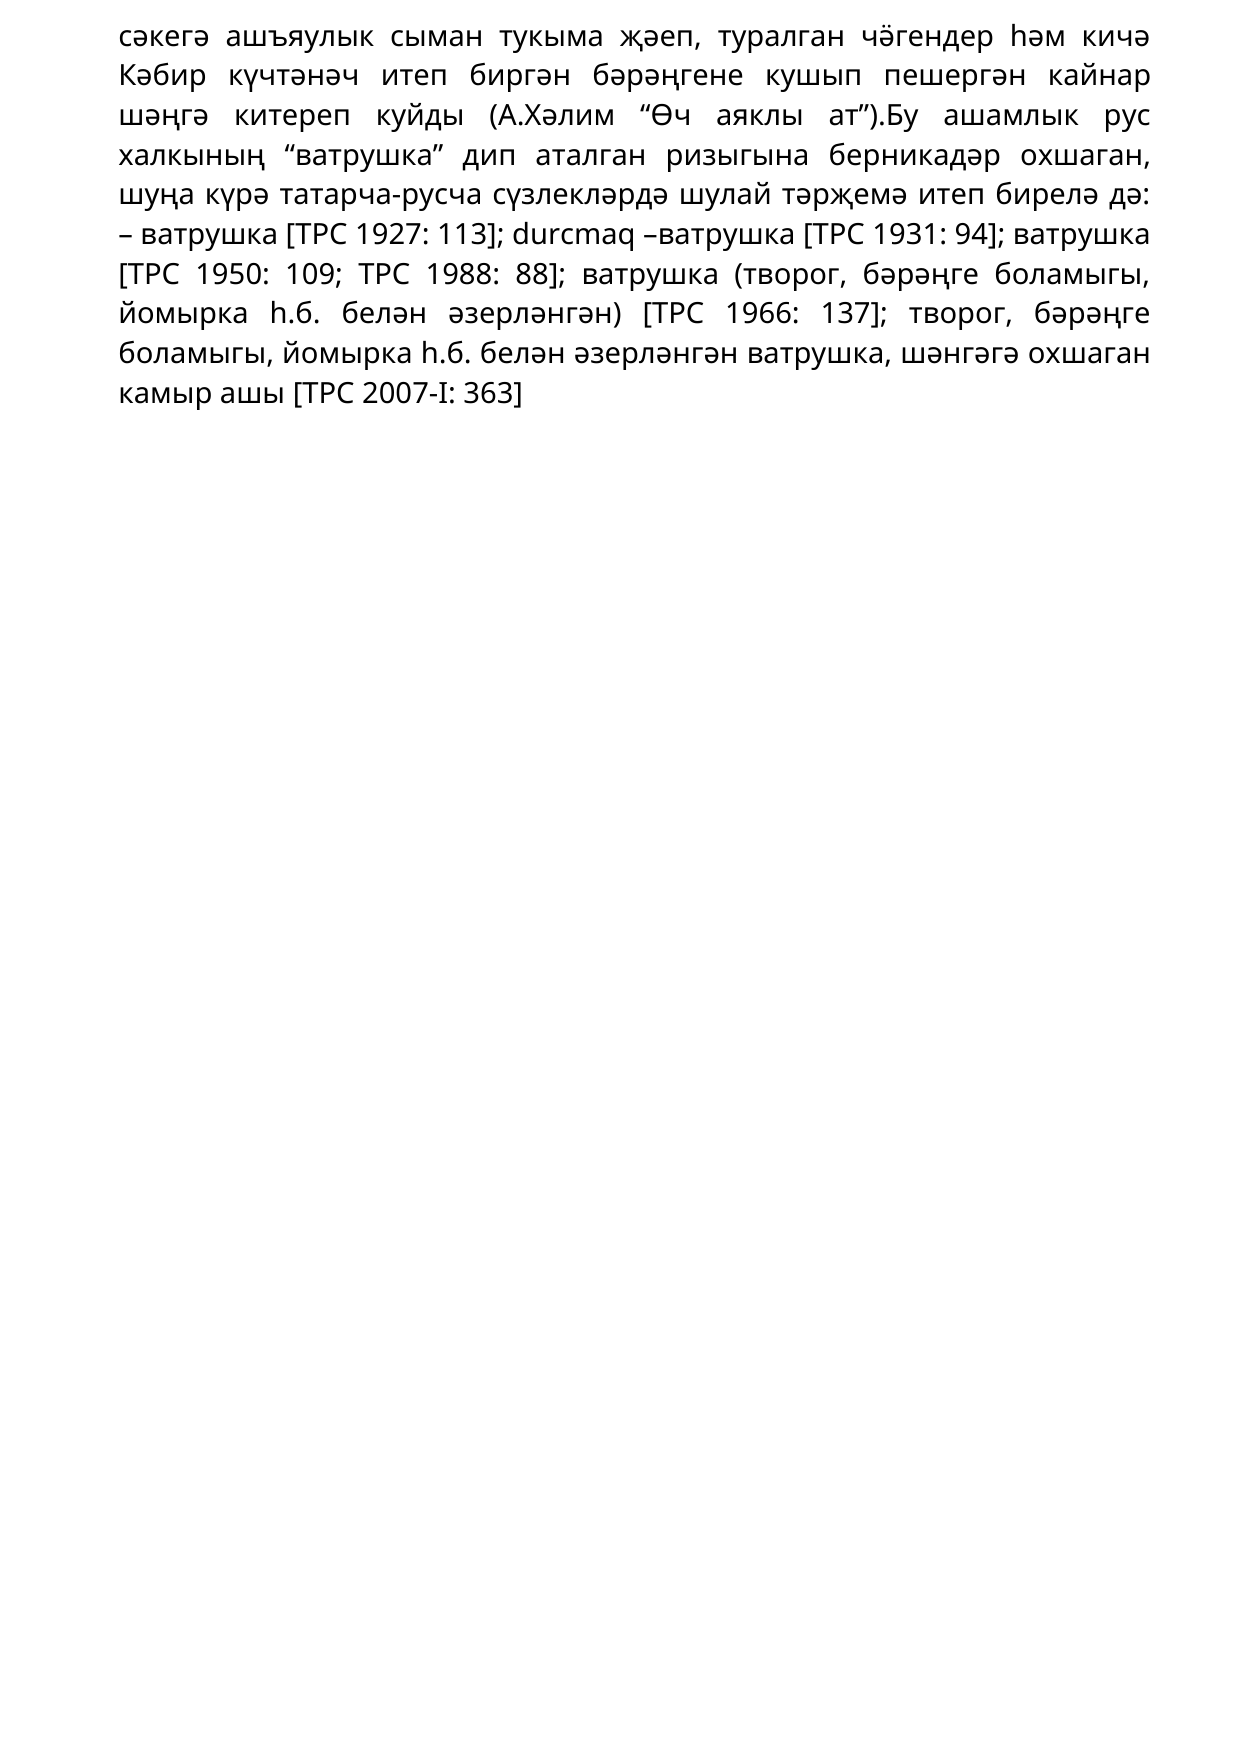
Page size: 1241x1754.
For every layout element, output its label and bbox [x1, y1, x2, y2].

text [118, 15, 1152, 412]
